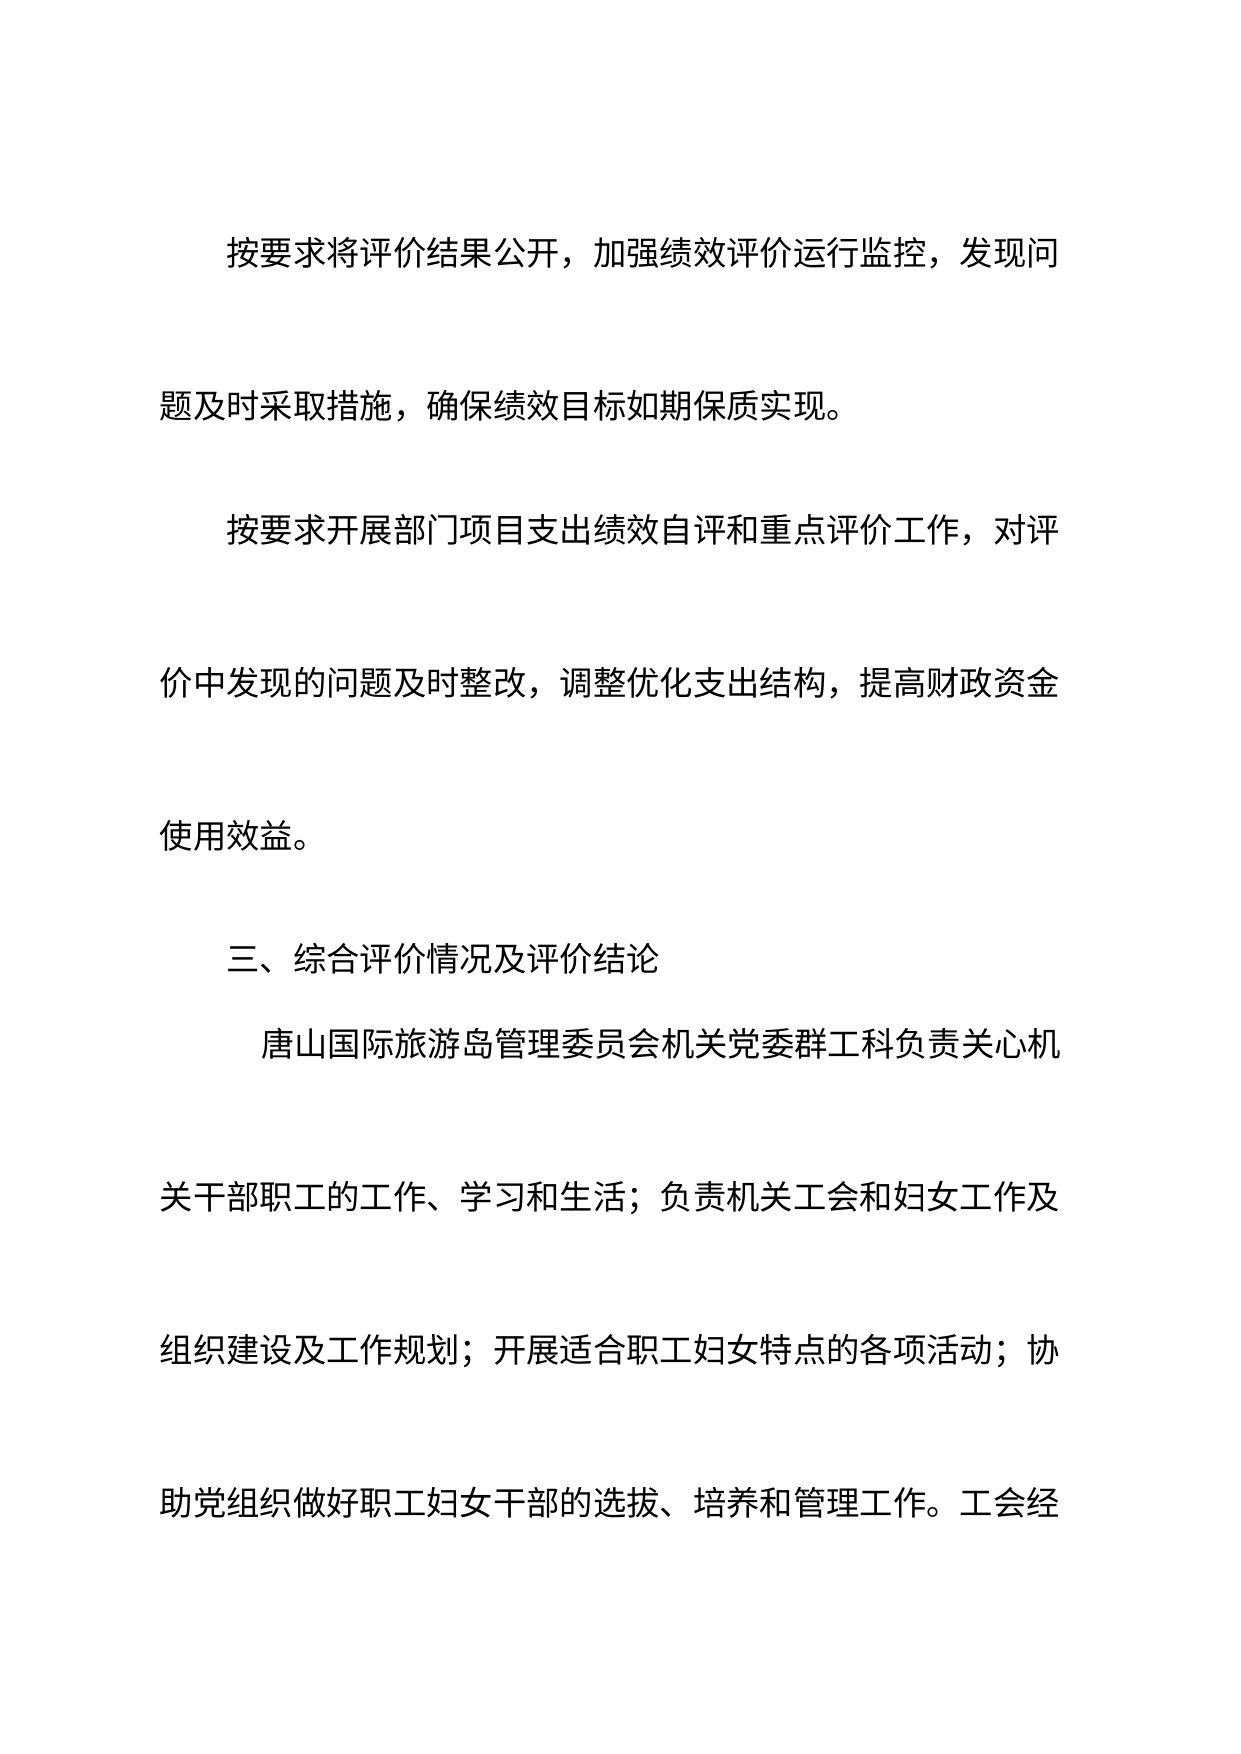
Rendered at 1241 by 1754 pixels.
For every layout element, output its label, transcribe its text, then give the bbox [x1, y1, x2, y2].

text 按要求将评价结果公开，加强绩效评价运行监控，发现问题及时采取措施，确保绩效目标如期保质实现。 [159, 209, 1081, 447]
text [159, 999, 1081, 1543]
text 按要求开展部门项目支出绩效自评和重点评价工作，对评价中发现的问题及时整改，调整优化支出结构，提高财政资金使用效益。 [159, 485, 1081, 876]
list 综合评价情况及评价结论 [159, 914, 1081, 999]
